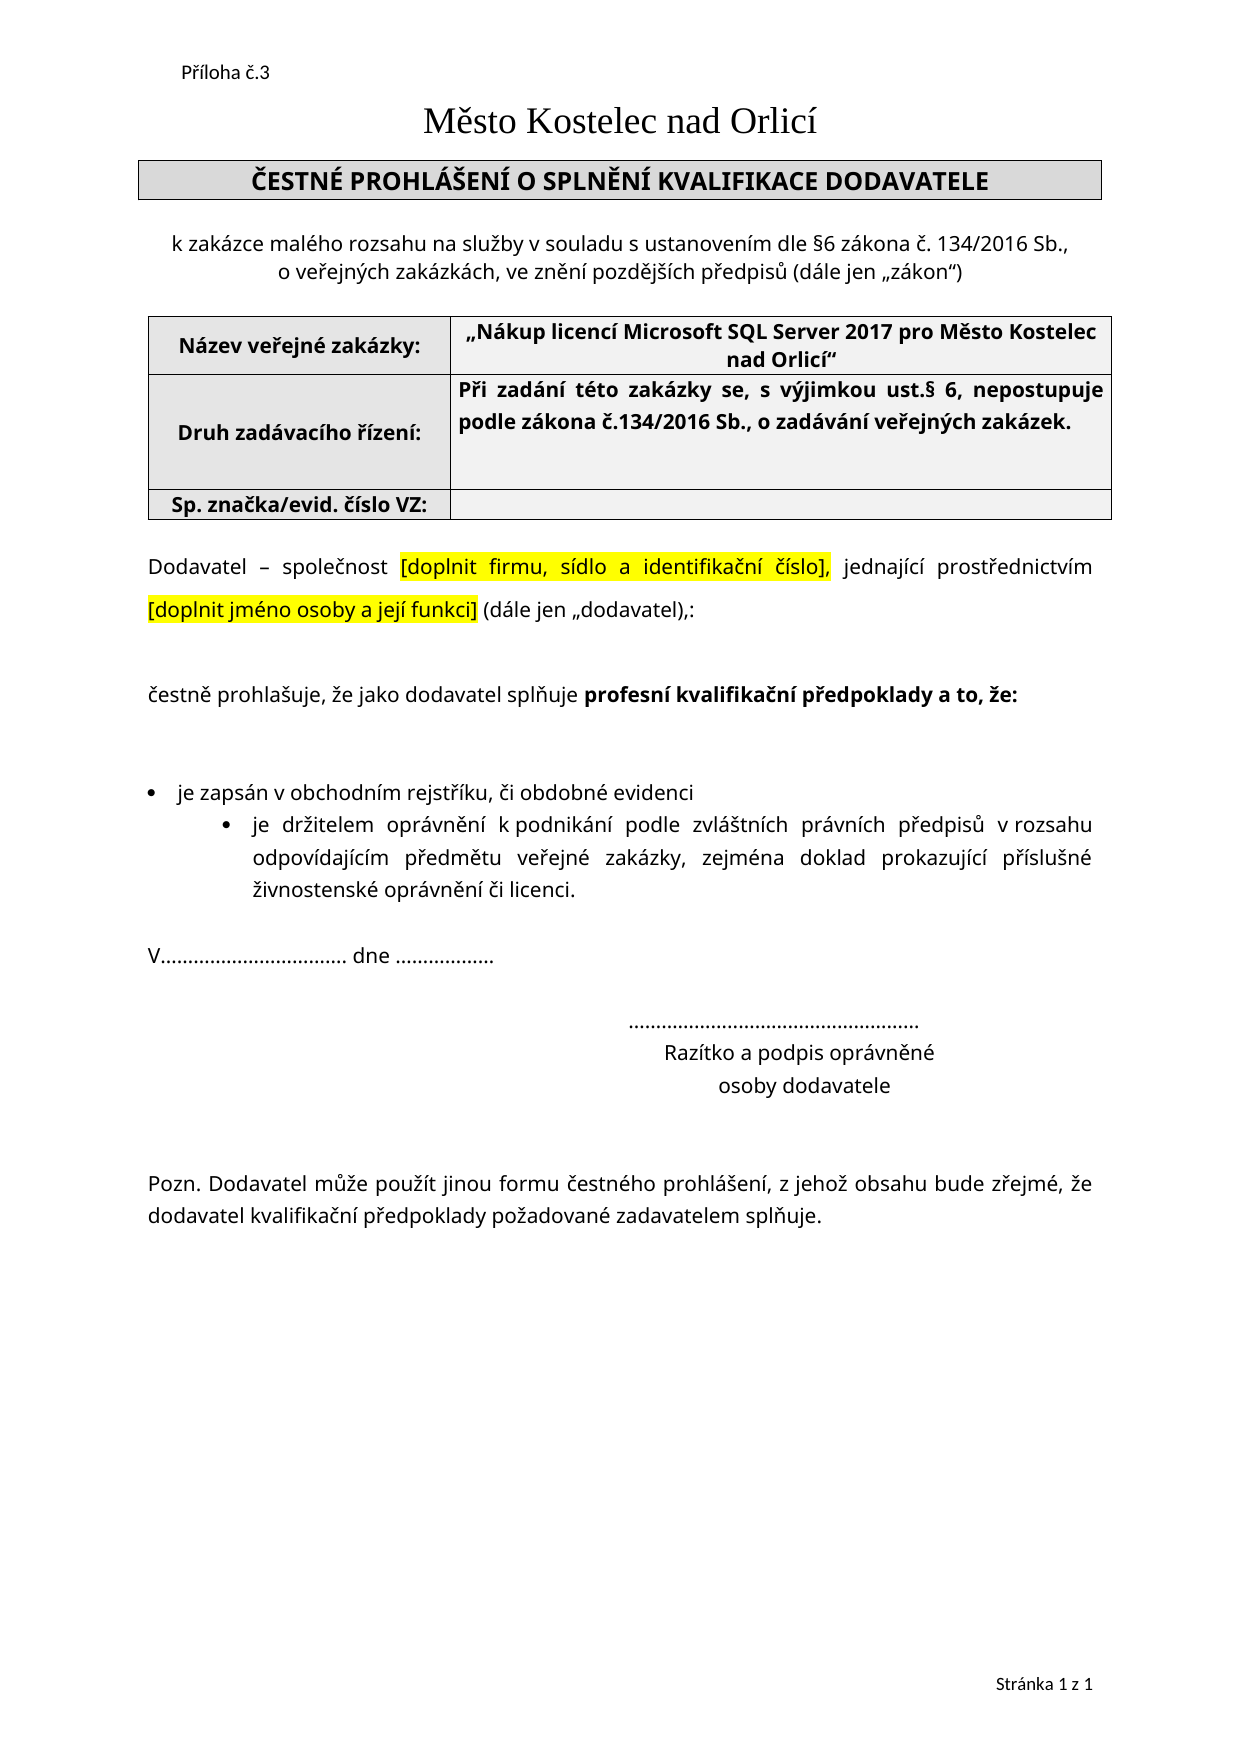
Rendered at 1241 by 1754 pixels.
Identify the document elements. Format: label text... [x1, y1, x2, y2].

subtitle Čestné prohlášení o splnění KVALIFIKACE DODAVATELE [139, 161, 1101, 199]
text Pozn. Dodavatel může použít jinou formu čestného prohlášení, z jehož obsahu bude zřejmé, že dodavatel kvalifikační předpoklady požadované zadavatelem splňuje. [148, 1169, 1093, 1230]
table_cell [451, 490, 1111, 519]
text V……………………………. dne ……………… [148, 941, 1093, 969]
list je držitelem oprávnění k podnikání podle zvláštních právních předpisů v rozsahu odpovídajícím předmětu veřejné zakázky, zejména doklad prokazující příslušné živnostenské oprávnění či licenci. [223, 810, 1093, 904]
list je zapsán v obchodním rejstříku, či obdobné evidenci [148, 778, 1093, 806]
text k zakázce malého rozsahu na služby v souladu s ustanovením dle §6 zákona č. 134/2016 Sb., o veřejných zakázkách, ve znění pozdějších předpisů (dále jen „zákon“) [148, 229, 1093, 286]
table_header Název veřejné zakázky: [149, 317, 450, 374]
text osoby dodavatele [598, 1071, 1093, 1099]
text Dodavatel – společnost [doplnit firmu, sídlo a identifikační číslo], jednající prostřednictvím [doplnit jméno osoby a její funkci] (dále jen „dodavatel),: [148, 552, 1093, 623]
text Razítko a podpis oprávněné [664, 1038, 1093, 1067]
table_cell Při zadání této zakázky se, s výjimkou ust.§ 6, nepostupuje podle zákona č.134/2016 Sb., o zadávání veřejných zakázek. [451, 375, 1111, 489]
table_cell Druh zadávacího řízení: [149, 375, 450, 489]
table_header „Nákup licencí Microsoft SQL Server 2017 pro Město Kostelec nad Orlicí“ [451, 317, 1111, 374]
table_cell Sp. značka/evid. číslo VZ: [149, 490, 450, 519]
text čestně prohlašuje, že jako dodavatel splňuje profesní kvalifikační předpoklady a to, že: [148, 680, 1093, 708]
text ………………..…………………………… [148, 1006, 1093, 1034]
